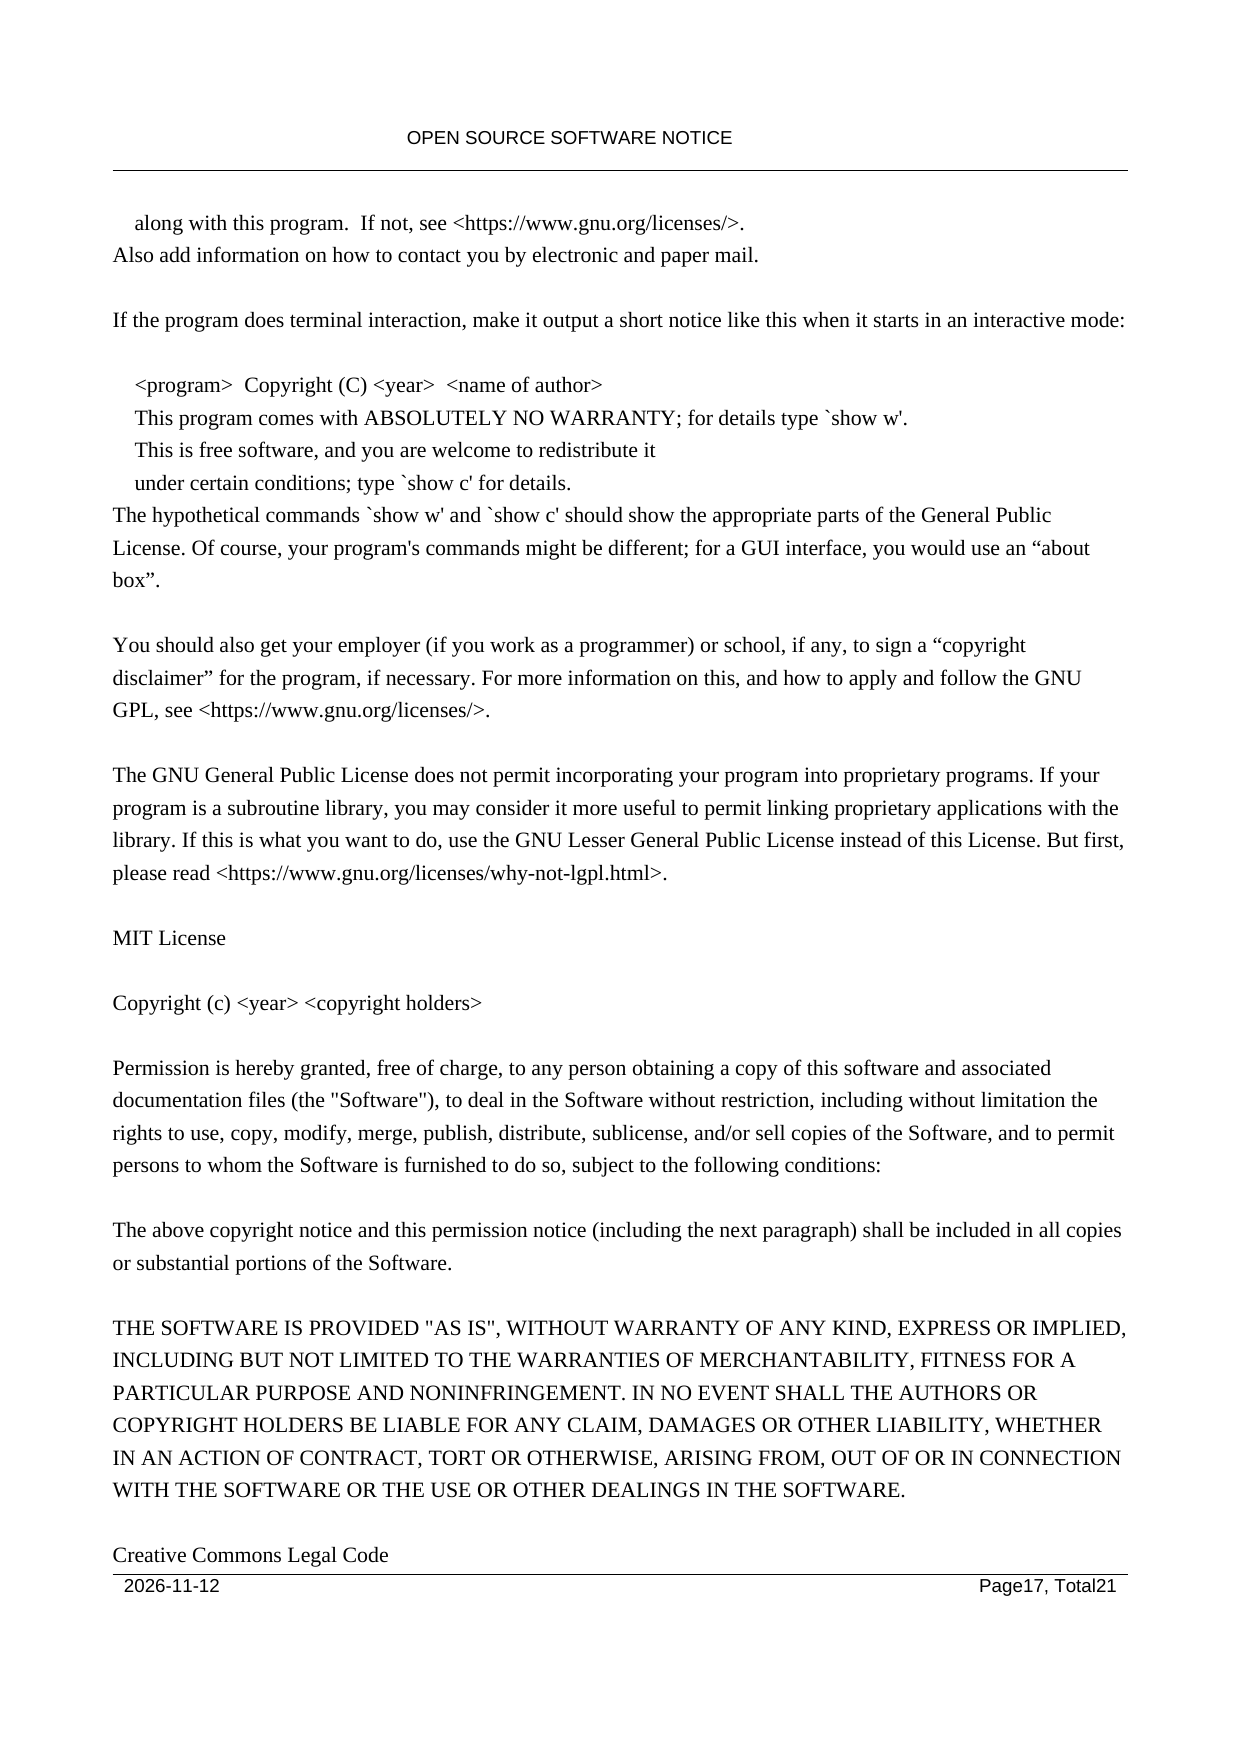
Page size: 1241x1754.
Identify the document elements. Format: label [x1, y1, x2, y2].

text [112, 206, 1128, 1571]
